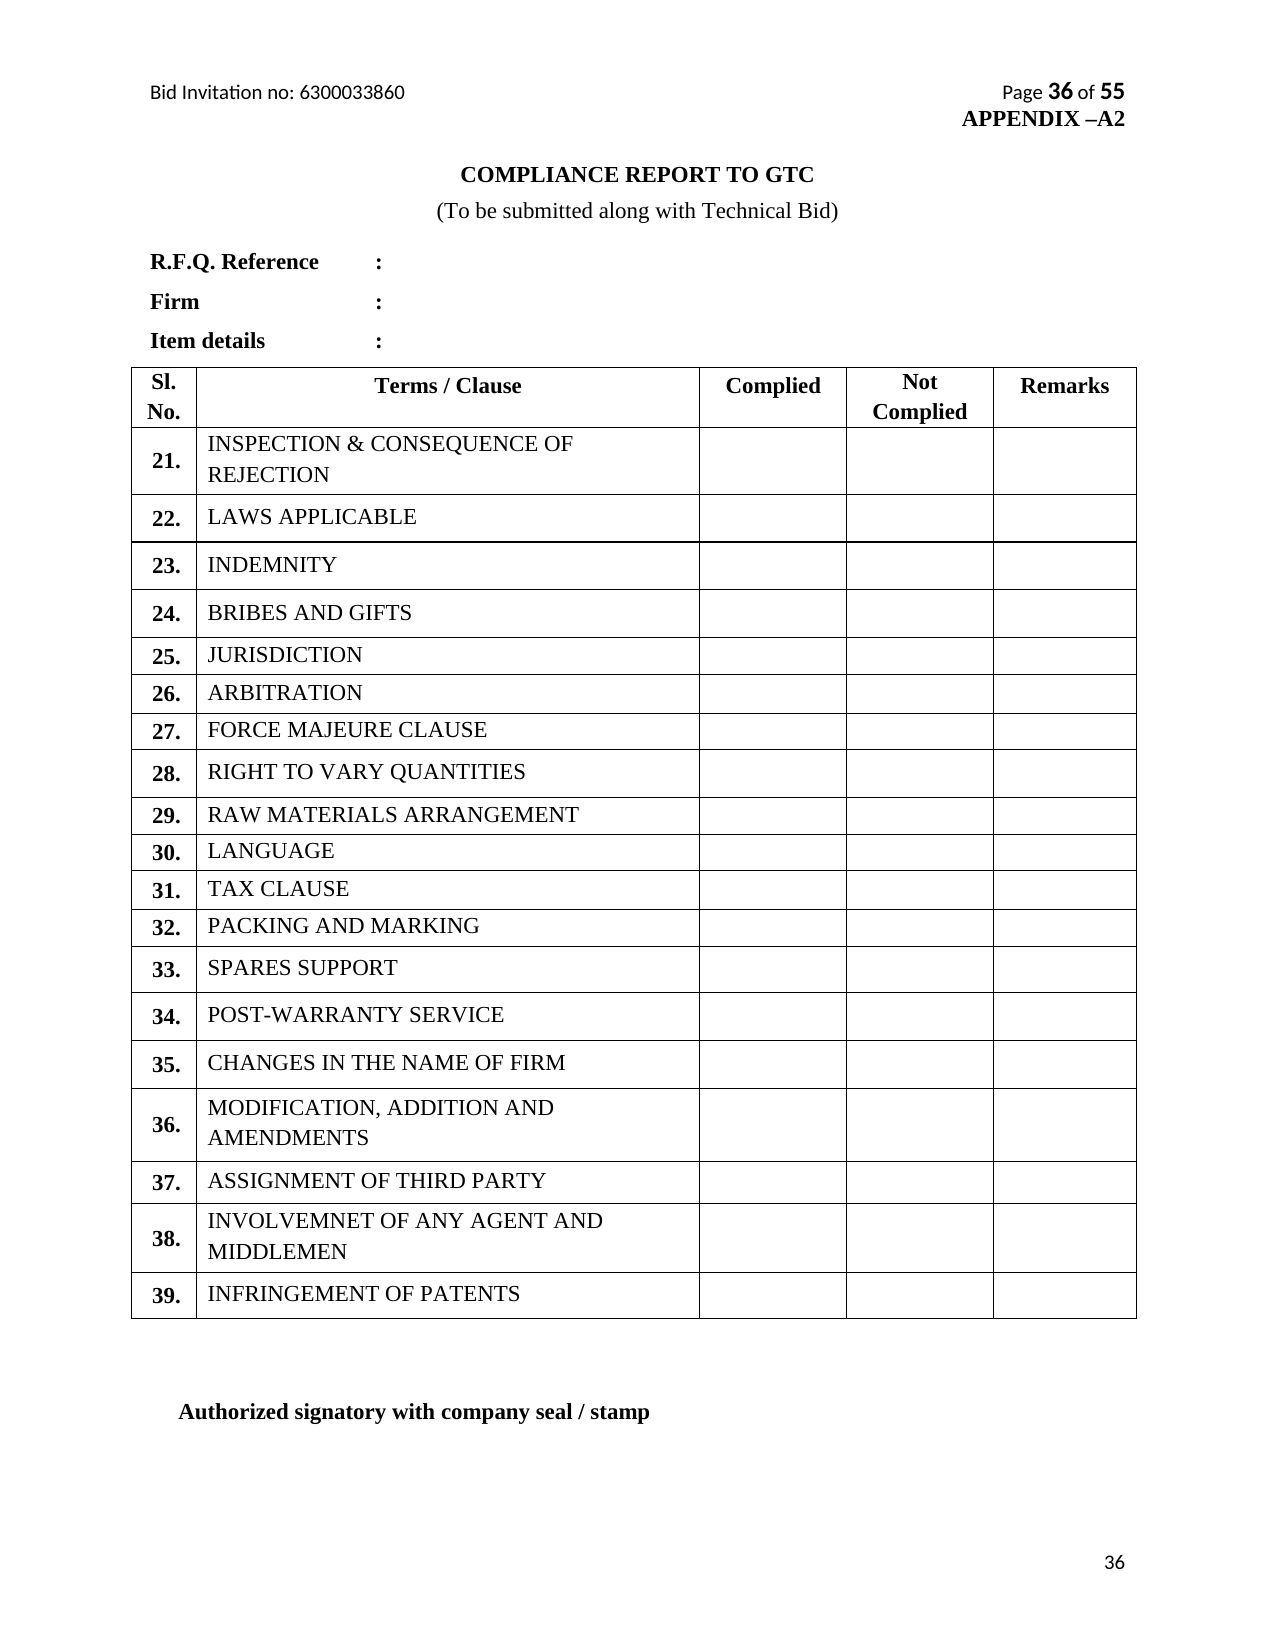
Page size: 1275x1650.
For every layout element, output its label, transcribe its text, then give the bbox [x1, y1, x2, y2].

table_cell [132, 675, 196, 712]
table_cell [994, 798, 1136, 834]
table_cell [994, 1162, 1136, 1203]
table_cell [847, 714, 993, 749]
table_cell [132, 947, 196, 992]
table_cell [700, 543, 846, 589]
table_cell [132, 798, 196, 834]
table_cell INFRINGEMENT OF PATENTS [197, 1273, 699, 1318]
table_cell [132, 1041, 196, 1087]
text Item details : [150, 327, 1125, 353]
table_cell [132, 1162, 196, 1203]
table_cell [994, 835, 1136, 870]
text APPENDIX –A2 [150, 106, 1125, 132]
table_cell [847, 543, 993, 589]
table_cell [700, 947, 846, 992]
table_cell [847, 798, 993, 834]
table_cell [132, 495, 196, 541]
table_cell [847, 590, 993, 637]
table_cell [994, 543, 1136, 589]
table_cell ARBITRATION [197, 675, 699, 712]
table_cell RAW MATERIALS ARRANGEMENT [197, 798, 699, 834]
table_cell [994, 590, 1136, 637]
table_cell [994, 1204, 1136, 1272]
table_cell [847, 750, 993, 797]
table_cell [132, 1273, 196, 1318]
table_cell [847, 1204, 993, 1272]
table_header Remarks [994, 368, 1136, 427]
table_cell [700, 495, 846, 541]
text (To be submitted along with Technical Bid) [150, 197, 1125, 223]
table_cell [994, 428, 1136, 493]
table_cell [994, 714, 1136, 749]
table_cell LANGUAGE [197, 835, 699, 870]
table_header Terms / Clause [197, 368, 699, 427]
table_cell [994, 1273, 1136, 1318]
table_header Complied [700, 368, 846, 427]
table_cell [700, 590, 846, 637]
text Authorized signatory with company seal / stamp [178, 1398, 1125, 1424]
table_cell [132, 543, 196, 589]
table_cell [847, 638, 993, 674]
table_cell [700, 638, 846, 674]
table_cell [847, 910, 993, 946]
table_cell [847, 835, 993, 870]
table_cell [994, 638, 1136, 674]
text R.F.Q. Reference : [150, 248, 1125, 274]
table_cell SPARES SUPPORT [197, 947, 699, 992]
table_cell LAWS APPLICABLE [197, 495, 699, 541]
table_cell [994, 750, 1136, 797]
table_cell BRIBES AND GIFTS [197, 590, 699, 637]
table_cell [847, 1041, 993, 1087]
table_cell [700, 714, 846, 749]
table_cell [132, 910, 196, 946]
table_cell [700, 1089, 846, 1161]
table_cell [700, 1204, 846, 1272]
table_cell [132, 871, 196, 909]
table_cell [994, 910, 1136, 946]
table_cell [994, 1041, 1136, 1087]
table_cell [132, 590, 196, 637]
table_cell [700, 1162, 846, 1203]
table_cell [700, 428, 846, 493]
table_cell [132, 428, 196, 493]
table_cell [994, 675, 1136, 712]
table_cell [700, 750, 846, 797]
table_cell [132, 750, 196, 797]
table_cell INVOLVEMNET OF ANY AGENT AND MIDDLEMEN [197, 1204, 699, 1272]
table_cell [700, 1041, 846, 1087]
table_cell [700, 1273, 846, 1318]
table_cell [132, 1204, 196, 1272]
table_cell JURISDICTION [197, 638, 699, 674]
table_cell ASSIGNMENT OF THIRD PARTY [197, 1162, 699, 1203]
table_cell [132, 1089, 196, 1161]
table_cell [847, 1089, 993, 1161]
table_cell INDEMNITY [197, 543, 699, 589]
table_cell [132, 835, 196, 870]
text Firm : [150, 288, 1125, 314]
table_cell MODIFICATION, ADDITION AND AMENDMENTS [197, 1089, 699, 1161]
table_cell [994, 993, 1136, 1039]
table_cell [132, 714, 196, 749]
table_cell [700, 798, 846, 834]
table_cell CHANGES IN THE NAME OF FIRM [197, 1041, 699, 1087]
table_cell [847, 871, 993, 909]
table_cell [847, 947, 993, 992]
table_cell [847, 495, 993, 541]
table_cell FORCE MAJEURE CLAUSE [197, 714, 699, 749]
table_cell PACKING AND MARKING [197, 910, 699, 946]
table_cell [700, 871, 846, 909]
table_cell [847, 1273, 993, 1318]
table_cell TAX CLAUSE [197, 871, 699, 909]
table_cell [847, 1162, 993, 1203]
table_cell [132, 638, 196, 674]
table_cell [847, 675, 993, 712]
table_header Sl. No. [132, 368, 196, 427]
table_cell [994, 871, 1136, 909]
table_cell [847, 993, 993, 1039]
table_cell [700, 835, 846, 870]
table_cell [994, 947, 1136, 992]
table_cell [994, 495, 1136, 541]
table_header Not Complied [847, 368, 993, 427]
table_cell RIGHT TO VARY QUANTITIES [197, 750, 699, 797]
table_cell POST-WARRANTY SERVICE [197, 993, 699, 1039]
table_cell [994, 1089, 1136, 1161]
table_cell [700, 993, 846, 1039]
table_cell [700, 675, 846, 712]
table_cell [700, 910, 846, 946]
table_cell INSPECTION & CONSEQUENCE OF REJECTION [197, 428, 699, 493]
subtitle COMPLIANCE REPORT TO GTC [150, 161, 1125, 187]
table_cell [847, 428, 993, 493]
table_cell [132, 993, 196, 1039]
